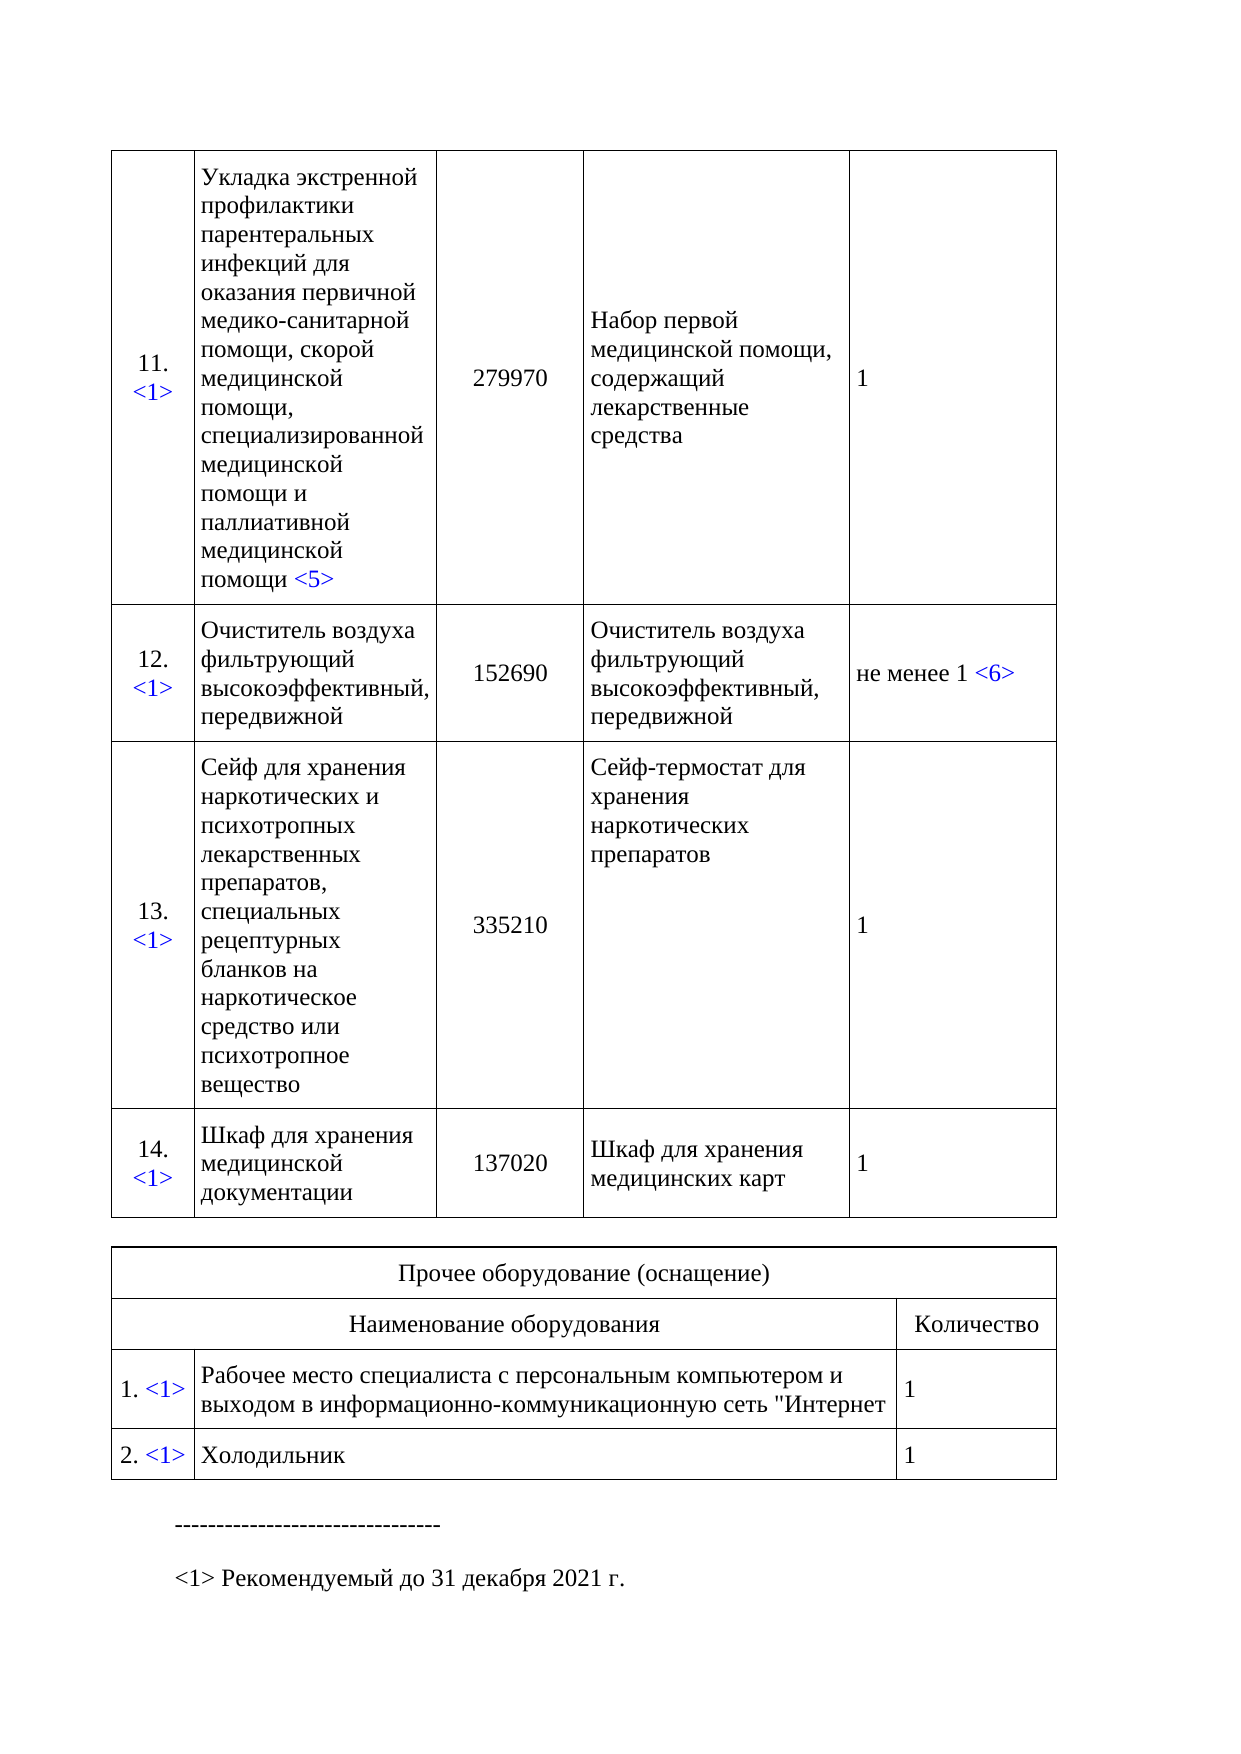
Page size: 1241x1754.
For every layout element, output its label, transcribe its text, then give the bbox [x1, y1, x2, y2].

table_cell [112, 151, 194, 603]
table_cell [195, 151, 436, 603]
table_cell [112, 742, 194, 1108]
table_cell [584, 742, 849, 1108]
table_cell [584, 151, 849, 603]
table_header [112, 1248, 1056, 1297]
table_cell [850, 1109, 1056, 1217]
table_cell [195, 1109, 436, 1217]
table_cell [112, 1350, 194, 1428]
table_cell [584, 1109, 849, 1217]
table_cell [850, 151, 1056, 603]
text -------------------------------- [118, 1509, 1181, 1538]
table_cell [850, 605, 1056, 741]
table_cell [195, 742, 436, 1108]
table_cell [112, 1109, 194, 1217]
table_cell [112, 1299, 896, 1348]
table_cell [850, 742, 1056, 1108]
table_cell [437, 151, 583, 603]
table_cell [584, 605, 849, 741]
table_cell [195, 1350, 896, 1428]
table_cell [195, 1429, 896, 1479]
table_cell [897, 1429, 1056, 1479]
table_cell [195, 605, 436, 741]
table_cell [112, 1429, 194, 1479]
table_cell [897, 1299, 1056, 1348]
text <1> Рекомендуемый до 31 декабря 2021 г. [118, 1563, 1181, 1592]
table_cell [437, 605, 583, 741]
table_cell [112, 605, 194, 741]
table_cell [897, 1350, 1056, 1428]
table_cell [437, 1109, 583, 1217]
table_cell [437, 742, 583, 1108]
